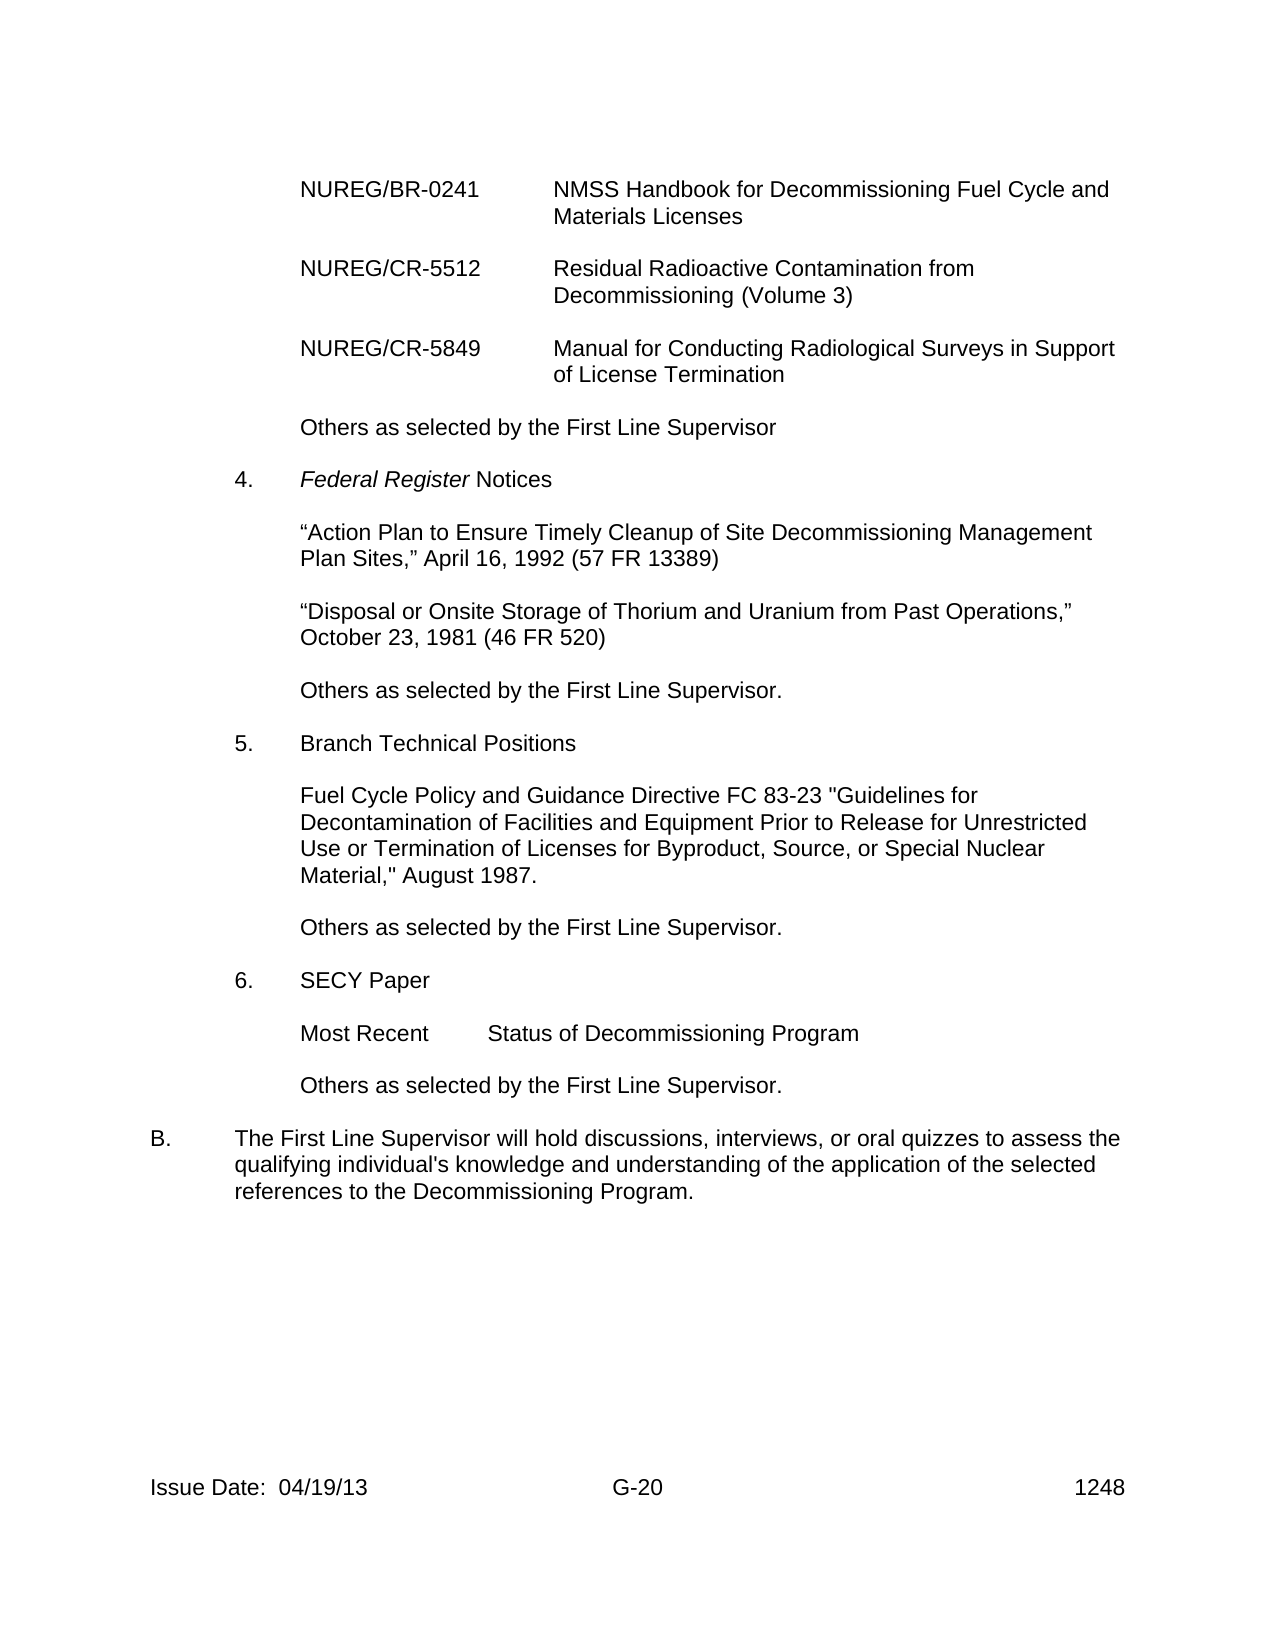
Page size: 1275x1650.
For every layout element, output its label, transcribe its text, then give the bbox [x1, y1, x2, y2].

text 6. SECY Paper [150, 967, 1125, 993]
text Most Recent Status of Decommissioning Program [300, 1020, 1125, 1046]
text NUREG/BR-0241 NMSS Handbook for Decommissioning Fuel Cycle and [300, 176, 1125, 203]
text 4. Federal Register Notices [150, 466, 1125, 493]
text “Action Plan to Ensure Timely Cleanup of Site Decommissioning Management Plan Sites,” April 16, 1992 (57 FR 13389) [300, 519, 1125, 572]
text Others as selected by the First Line Supervisor. [150, 677, 1125, 703]
text Others as selected by the First Line Supervisor. [150, 914, 1125, 941]
text B. The First Line Supervisor will hold discussions, interviews, or oral quizzes to assess the qualifying individual's knowledge and understanding of the application of the selected references to the Decommissioning Program. [150, 1125, 1125, 1204]
text 5. Branch Technical Positions [150, 730, 1125, 756]
text “Disposal or Onsite Storage of Thorium and Uranium from Past Operations,” October 23, 1981 (46 FR 520) [300, 598, 1125, 651]
text NUREG/CR-5849 Manual for Conducting Radiological Surveys in Support of License Termination [300, 334, 1125, 387]
text NUREG/CR-5512 Residual Radioactive Contamination from Decommissioning (Volume 3) [300, 255, 1125, 308]
text Others as selected by the First Line Supervisor [150, 413, 1125, 440]
text Fuel Cycle Policy and Guidance Directive FC 83-23 "Guidelines for Decontamination of Facilities and Equipment Prior to Release for Unrestricted Use or Termination of Licenses for Byproduct, Source, or Special Nuclear Material," August 1987. [300, 782, 1125, 888]
text Materials Licenses [300, 203, 1125, 229]
text Others as selected by the First Line Supervisor. [150, 1072, 1125, 1099]
